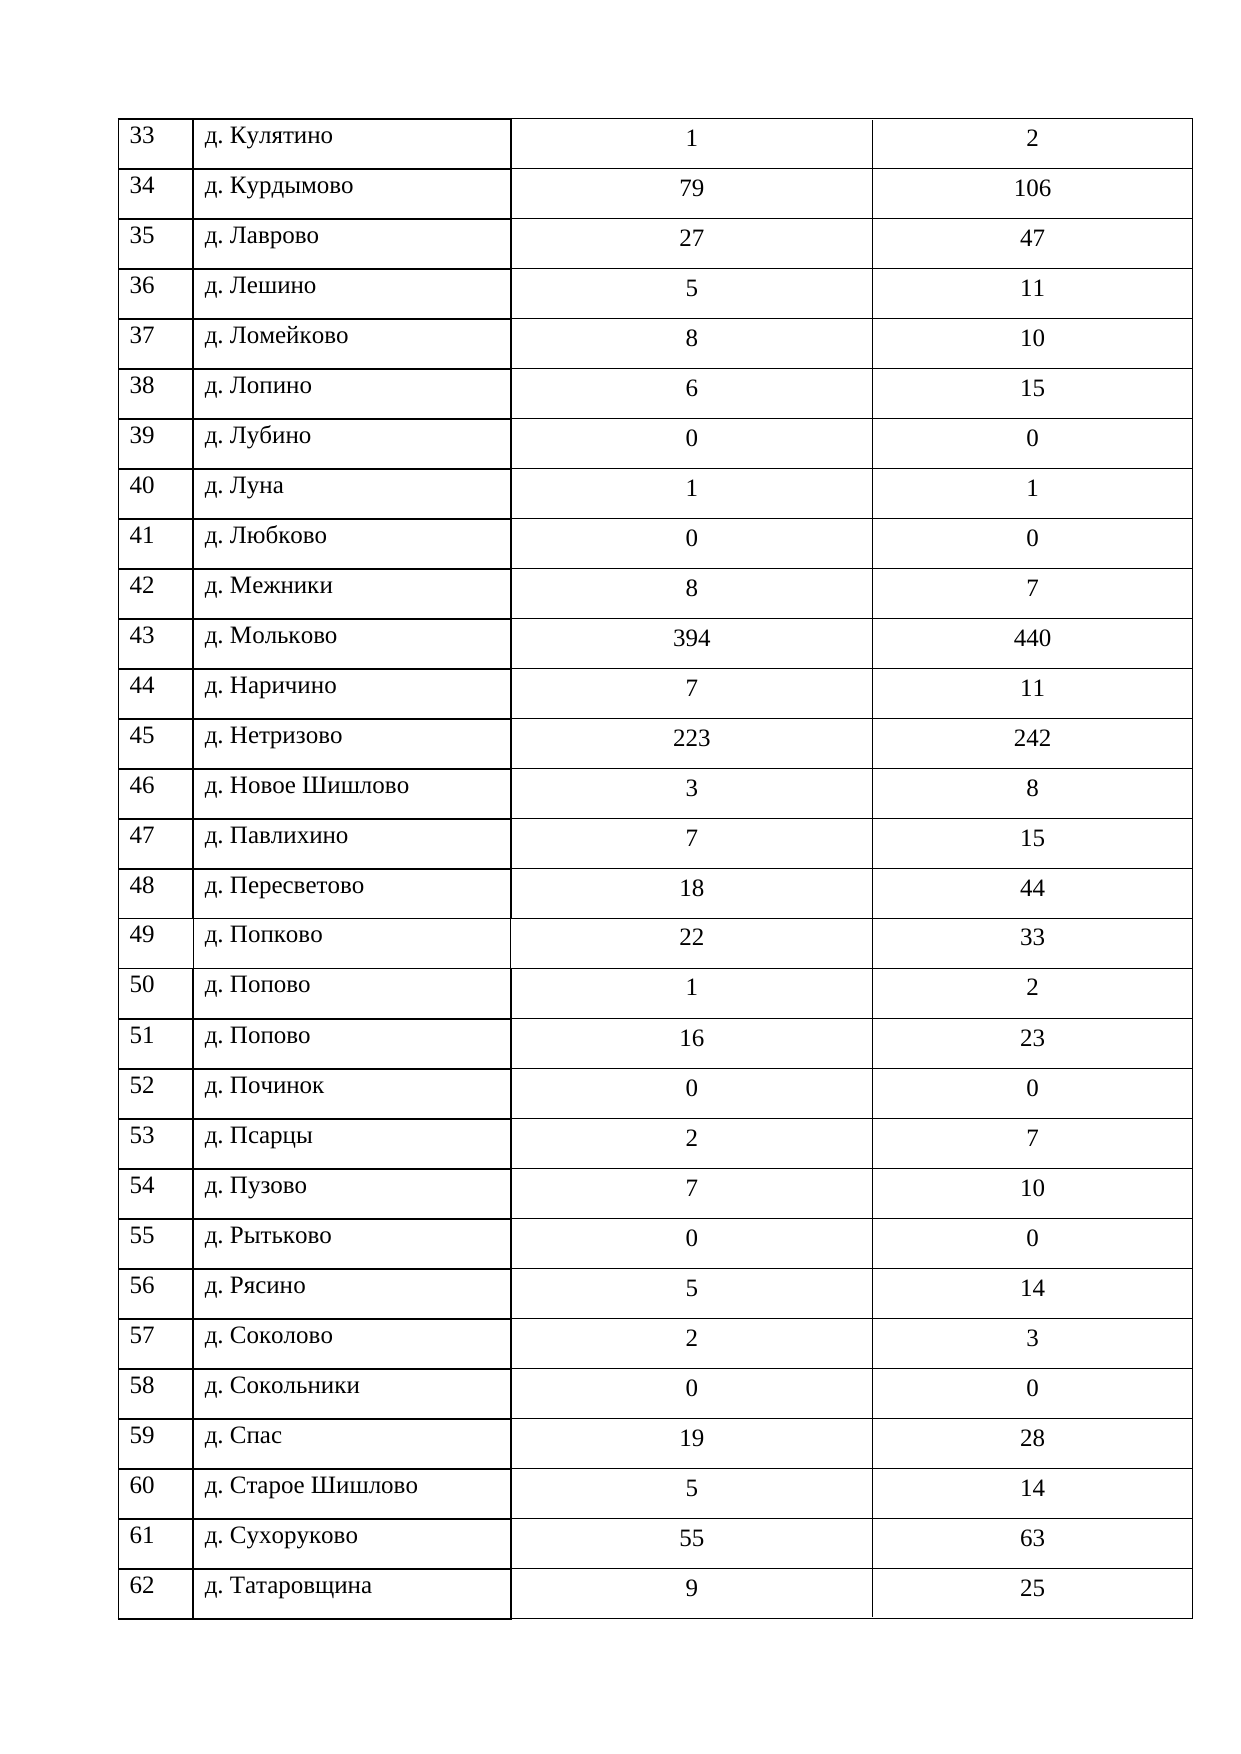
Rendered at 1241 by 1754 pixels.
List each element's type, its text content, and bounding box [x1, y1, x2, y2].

table_cell 440 [873, 619, 1192, 668]
table_cell 25 [873, 1569, 1192, 1618]
table_cell д. Павлихино [194, 820, 510, 868]
table_cell 106 [873, 169, 1192, 218]
table_cell 0 [873, 1369, 1192, 1418]
table_cell 5 [512, 1469, 872, 1518]
table_cell 5 [512, 1269, 872, 1318]
table_cell 242 [873, 719, 1192, 768]
table_cell 39 [119, 420, 192, 468]
table_cell д. Сухоруково [194, 1520, 510, 1568]
table_cell 10 [873, 319, 1192, 368]
table_cell 2 [873, 119, 1192, 168]
table_cell д. Рясино [194, 1270, 510, 1318]
table_cell 0 [873, 419, 1192, 468]
table_cell 53 [119, 1120, 192, 1168]
table_cell д. Курдымово [194, 170, 510, 218]
table_cell 63 [873, 1519, 1192, 1568]
table_cell 38 [119, 370, 192, 418]
table_cell 62 [119, 1570, 192, 1618]
table_cell 52 [119, 1070, 192, 1118]
table_cell 1 [873, 469, 1192, 518]
table_cell 2 [512, 1119, 872, 1168]
table_cell 223 [512, 719, 872, 768]
table_cell д. Рытьково [194, 1220, 510, 1268]
table_cell 49 [119, 919, 193, 968]
table_cell 44 [119, 670, 192, 718]
table_cell 7 [512, 669, 872, 718]
table_cell д. Пузово [194, 1170, 510, 1218]
table_cell 0 [873, 519, 1192, 568]
table_cell 5 [512, 269, 872, 318]
table_cell 36 [119, 270, 192, 318]
table_cell д. Попово [194, 969, 510, 1018]
table_cell 394 [512, 619, 872, 668]
table_cell 48 [119, 870, 192, 918]
table_cell д. Мольково [194, 620, 510, 668]
table_cell 16 [512, 1019, 872, 1068]
table_cell 10 [873, 1169, 1192, 1218]
table_cell д. Новое Шишлово [194, 770, 510, 818]
table_cell 61 [119, 1520, 192, 1568]
table_cell 3 [512, 769, 872, 818]
table_cell д. Лубино [194, 420, 510, 468]
table_cell д. Сокольники [194, 1370, 510, 1418]
table_cell 56 [119, 1270, 192, 1318]
table_cell 40 [119, 470, 192, 518]
table_cell д. Псарцы [194, 1120, 510, 1168]
table_cell 2 [512, 1319, 872, 1368]
table_cell 0 [873, 1069, 1192, 1118]
table_cell д. Лаврово [194, 220, 510, 268]
table_cell д. Старое Шишлово [194, 1470, 510, 1518]
table_cell 15 [873, 819, 1192, 868]
table_cell 41 [119, 520, 192, 568]
table_cell 47 [873, 219, 1192, 268]
table_cell 33 [119, 120, 192, 168]
table_cell 33 [873, 919, 1192, 968]
table_cell 0 [512, 519, 872, 568]
table_cell 51 [119, 1020, 192, 1068]
table_cell 23 [873, 1019, 1192, 1068]
table_cell 8 [873, 769, 1192, 818]
table_cell 45 [119, 720, 192, 768]
table_cell 7 [512, 1169, 872, 1218]
table_cell 14 [873, 1469, 1192, 1518]
table_cell д. Соколово [194, 1320, 510, 1368]
table_cell 1 [512, 469, 872, 518]
table_cell 0 [512, 419, 872, 468]
table_cell д. Попково [194, 919, 510, 968]
table_cell д. Луна [194, 470, 510, 518]
table_cell 42 [119, 570, 192, 618]
table_cell 47 [119, 820, 192, 868]
table_cell 28 [873, 1419, 1192, 1468]
table_cell 11 [873, 269, 1192, 318]
table_cell 9 [512, 1569, 872, 1618]
table_cell 0 [512, 1369, 872, 1418]
table_cell 7 [512, 819, 872, 868]
table_cell д. Кулятино [194, 120, 510, 168]
table_cell д. Попово [194, 1020, 510, 1068]
table_cell д. Нетризово [194, 720, 510, 768]
table_cell д. Наричино [194, 670, 510, 718]
table_cell 22 [511, 919, 872, 968]
table_cell 7 [873, 1119, 1192, 1168]
table_cell 43 [119, 620, 192, 668]
table_cell 60 [119, 1470, 192, 1518]
table_cell д. Межники [194, 570, 510, 618]
table_cell 54 [119, 1170, 192, 1218]
table_cell 8 [512, 569, 872, 618]
table_cell д. Лешино [194, 270, 510, 318]
table_cell 11 [873, 669, 1192, 718]
table_cell 44 [873, 869, 1192, 918]
table_cell 14 [873, 1269, 1192, 1318]
table_cell 3 [873, 1319, 1192, 1368]
table_cell 19 [512, 1419, 872, 1468]
table_cell 7 [873, 569, 1192, 618]
table_cell д. Ломейково [194, 320, 510, 368]
table_cell 15 [873, 369, 1192, 418]
table_cell 27 [512, 219, 872, 268]
table_cell 37 [119, 320, 192, 368]
table_cell 0 [512, 1069, 872, 1118]
table_cell д. Татаровщина [194, 1570, 510, 1618]
table_cell д. Спас [194, 1420, 510, 1468]
table_cell 35 [119, 220, 192, 268]
table_cell д. Лопино [194, 370, 510, 418]
table_cell 79 [512, 169, 872, 218]
table_cell 6 [512, 369, 872, 418]
table_cell д. Починок [194, 1070, 510, 1118]
table_cell 0 [512, 1219, 872, 1268]
table_cell 0 [873, 1219, 1192, 1268]
table_cell 34 [119, 170, 192, 218]
table_cell 8 [512, 319, 872, 368]
table_cell 2 [873, 969, 1192, 1018]
table_cell 1 [512, 969, 872, 1018]
table_cell 57 [119, 1320, 192, 1368]
table_cell 58 [119, 1370, 192, 1418]
table_cell 55 [512, 1519, 872, 1568]
table_cell 1 [512, 119, 872, 168]
table_cell 55 [119, 1220, 192, 1268]
table_cell 18 [512, 869, 872, 918]
table_cell 46 [119, 770, 192, 818]
table_cell д. Любково [194, 520, 510, 568]
table_cell 50 [119, 969, 192, 1018]
table_cell д. Пересветово [194, 870, 510, 918]
table_cell 59 [119, 1420, 192, 1468]
